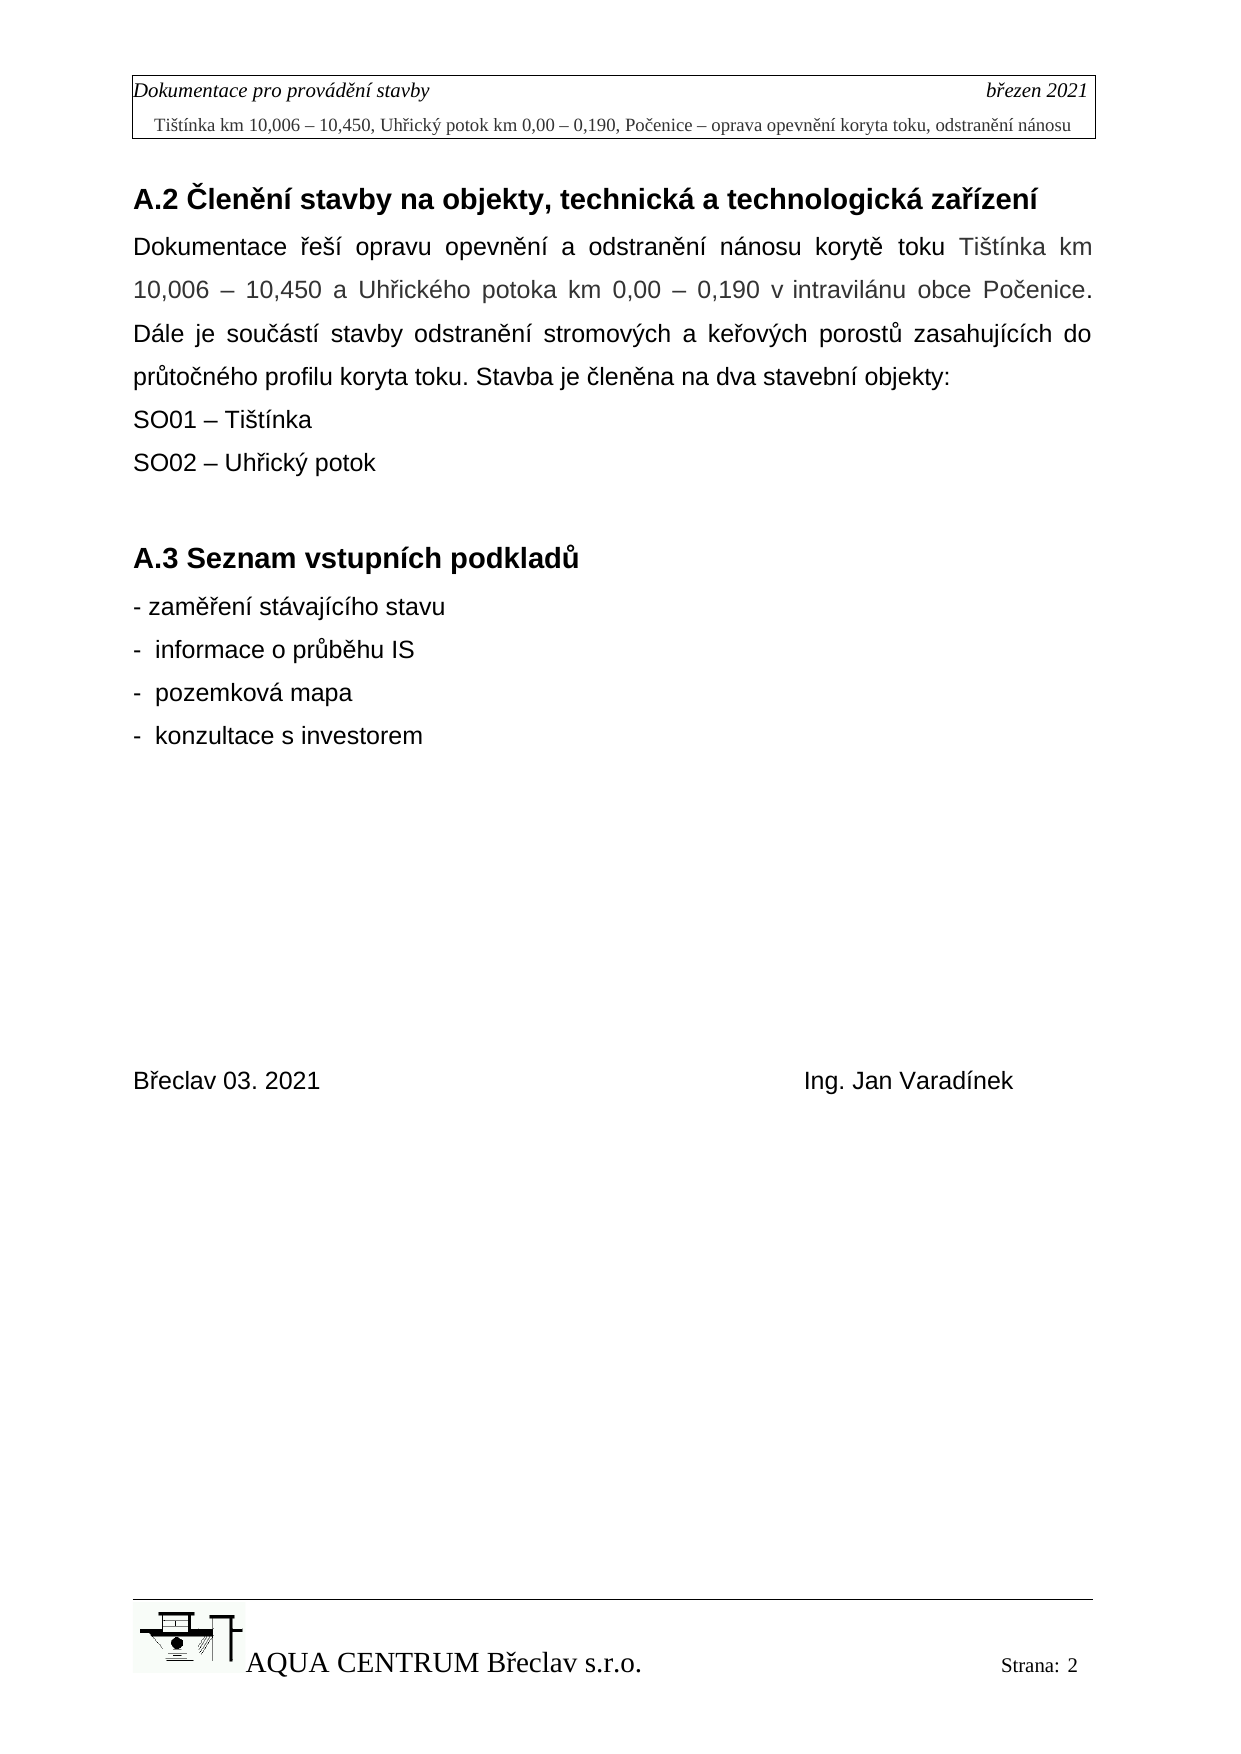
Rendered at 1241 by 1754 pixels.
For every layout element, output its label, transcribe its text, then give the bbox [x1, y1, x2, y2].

text - zaměření stávajícího stavu [133, 592, 1093, 620]
subtitle Břeclav 03. 2021 Ing. Jan Varadínek [133, 1066, 1093, 1095]
text - konzultace s investorem [133, 721, 1093, 750]
text Dokumentace řeší opravu opevnění a odstranění nánosu korytě toku Tištínka km 10,006 – 10,450 a Uhřického potoka km 0,00 – 0,190 v intravilánu obce Počenice. Dále je součástí stavby odstranění stromových a keřových porostů zasahujících do průtočného profilu koryta toku. Stavba je členěna na dva stavební objekty: [133, 232, 1093, 390]
text - pozemková mapa [133, 678, 1093, 707]
text A.2 Členění stavby na objekty, technická a technologická zařízení [133, 182, 1093, 216]
text - informace o průběhu IS [133, 635, 1093, 663]
text A.3 Seznam vstupních podkladů [133, 541, 1093, 575]
text SO02 – Uhřický potok [133, 448, 1093, 477]
picture [132, 1602, 246, 1673]
text SO01 – Tištínka [133, 405, 1093, 433]
